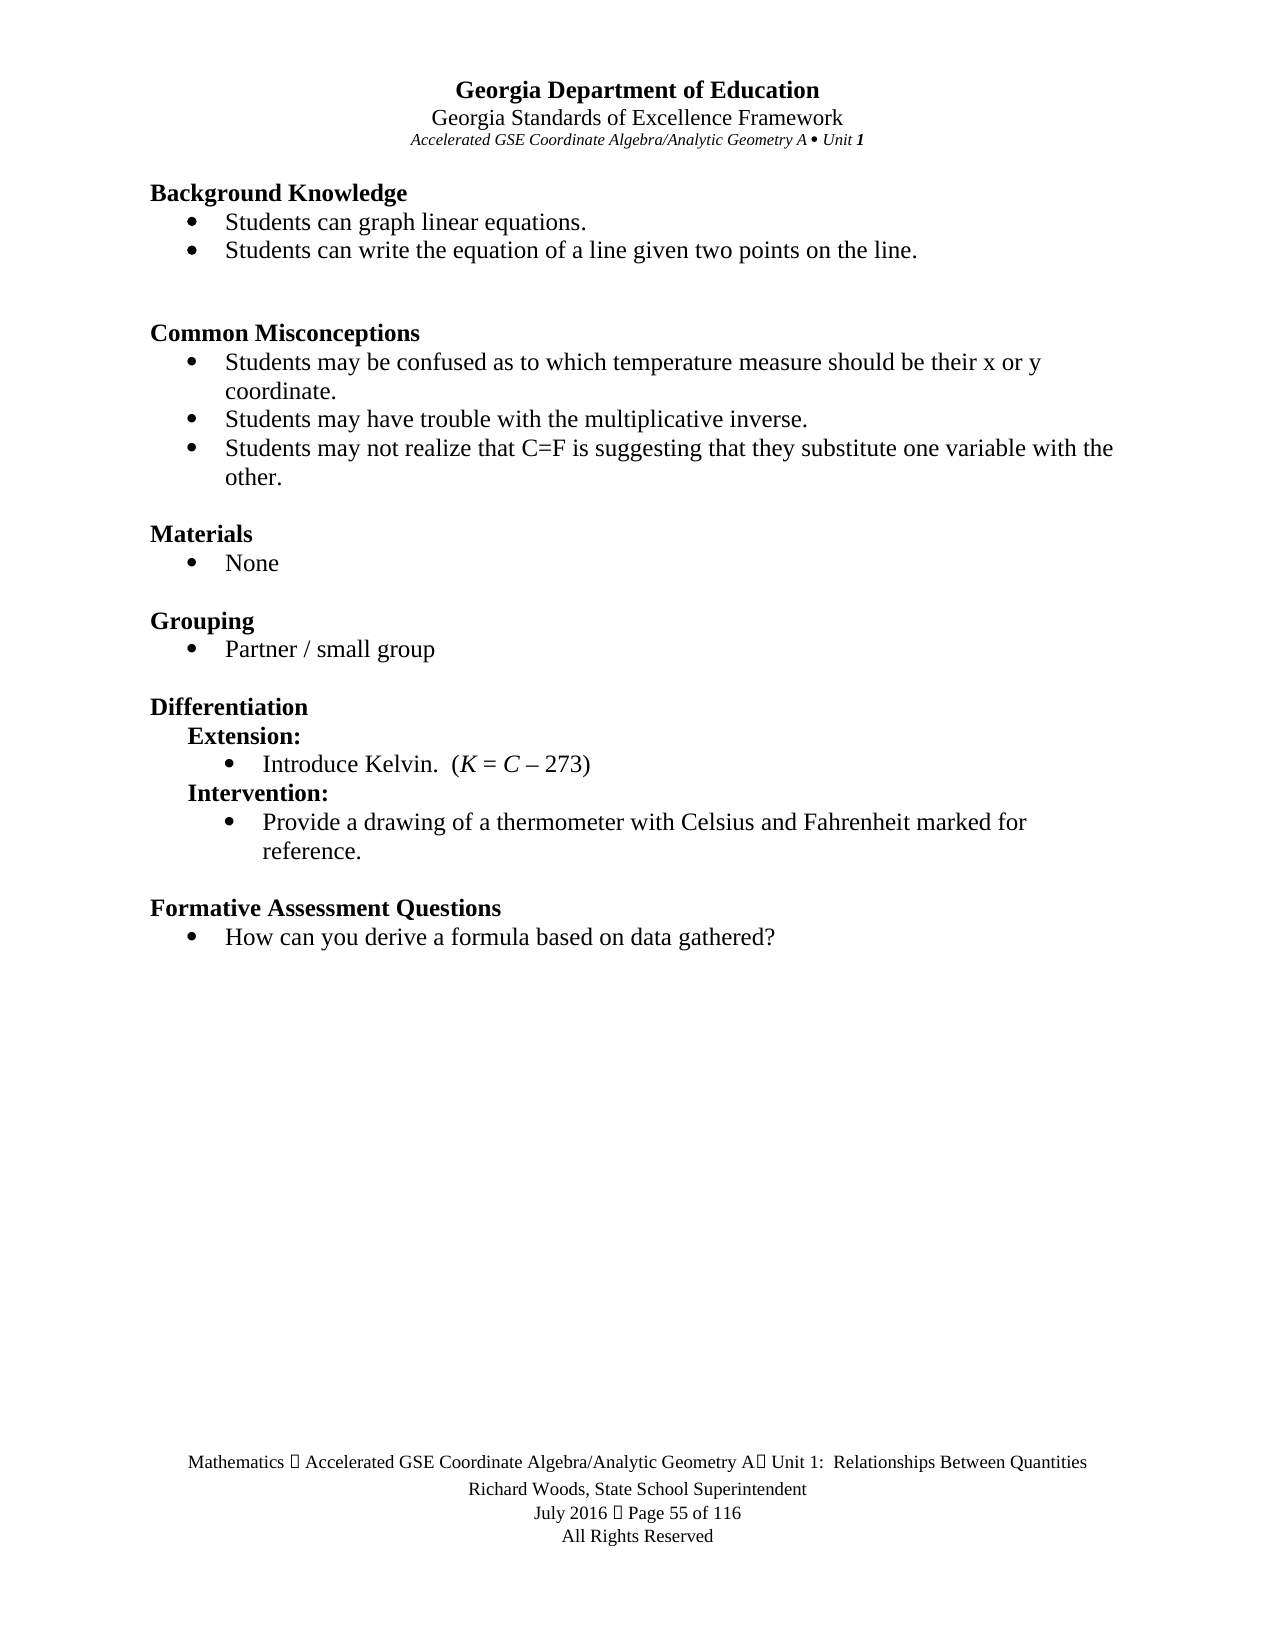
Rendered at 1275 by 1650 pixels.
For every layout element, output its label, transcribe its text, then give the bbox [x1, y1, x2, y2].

list Provide a drawing of a thermometer with Celsius and Fahrenheit marked for reference. [225, 807, 1125, 864]
text Common Misconceptions [150, 318, 1125, 347]
text Grouping [150, 606, 1125, 634]
text Background Knowledge [150, 178, 1125, 207]
text Materials [150, 519, 1125, 548]
list None [187, 548, 1125, 577]
list Students may have trouble with the multiplicative inverse. [187, 404, 1125, 433]
text Formative Assessment Questions [150, 893, 1125, 922]
list Students may not realize that C=F is suggesting that they substitute one variable with the other. [187, 433, 1125, 491]
list How can you derive a formula based on data gathered? [187, 922, 1125, 951]
list Partner / small group [187, 634, 1125, 663]
list Students may be confused as to which temperature measure should be their x or y coordinate. [187, 347, 1125, 404]
list Students can write the equation of a line given two points on the line. [187, 236, 1125, 264]
list Students can graph linear equations. [187, 207, 1125, 236]
text Differentiation [150, 692, 1125, 721]
text Intervention: [150, 778, 1125, 807]
list Introduce Kelvin. (K = C – 273) [225, 749, 1125, 778]
text Extension: [150, 721, 1125, 749]
